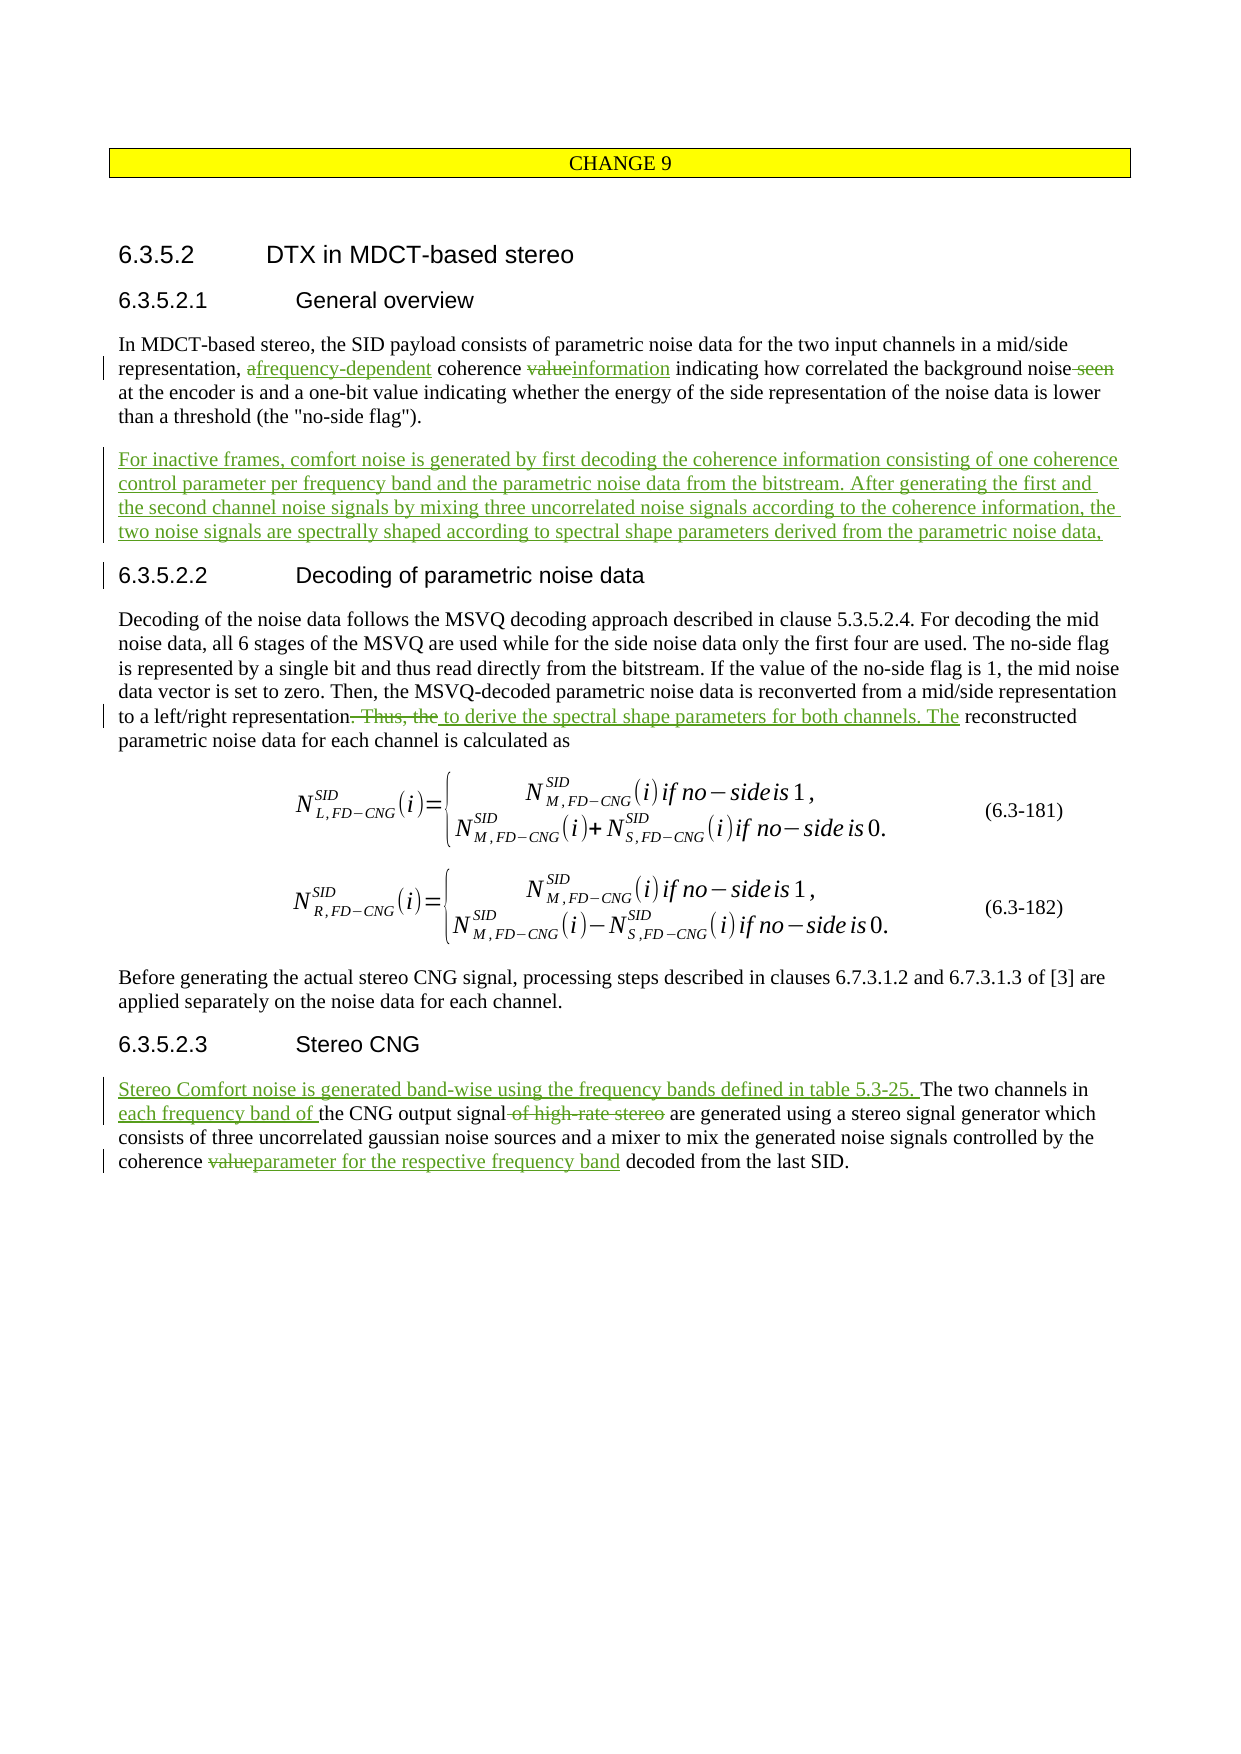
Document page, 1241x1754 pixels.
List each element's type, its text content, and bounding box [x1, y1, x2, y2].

text The two channels in the CNG output signal are generated using a stereo signal generator which consists of three uncorrelated gaussian noise sources and a mixer to mix the generated noise signals controlled by the coherence decoded from the last SID. [118, 1077, 1122, 1173]
text In MDCT-based stereo, the SID payload consists of parametric noise data for the two input channels in a mid/side representation, coherence indicating how correlated the background noise at the encoder is and a one-bit value indicating whether the energy of the side representation of the noise data is lower than a threshold (the "no-side flag"). [118, 332, 1122, 428]
text Before generating the actual stereo CNG signal, processing steps described in clauses 6.7.3.1.2 and 6.7.3.1.3 of [3] are applied separately on the noise data for each channel. [118, 964, 1122, 1013]
text 6.3.5.2.2 Decoding of parametric noise data [118, 562, 1122, 588]
text (6.3-181) [118, 770, 1122, 849]
text CHANGE 9 [110, 149, 1130, 177]
text 6.3.5.2.3 Stereo CNG [118, 1031, 1122, 1058]
text (6.3-182) [118, 867, 1122, 946]
text Decoding of the noise data follows the MSVQ decoding approach described in clause 5.3.5.2.4. For decoding the mid noise data, all 6 stages of the MSVQ are used while for the side noise data only the first four are used. The no-side flag is represented by a single bit and thus read directly from the bitstream. If the value of the no-side flag is 1, the mid noise data vector is set to zero. Then, the MSVQ-decoded parametric noise data is reconverted from a mid/side representation to a left/right representation reconstructed parametric noise data for each channel is calculated as [118, 607, 1122, 752]
text 6.3.5.2 DTX in MDCT-based stereo [118, 239, 1122, 268]
text 6.3.5.2.1 General overview [118, 287, 1122, 313]
